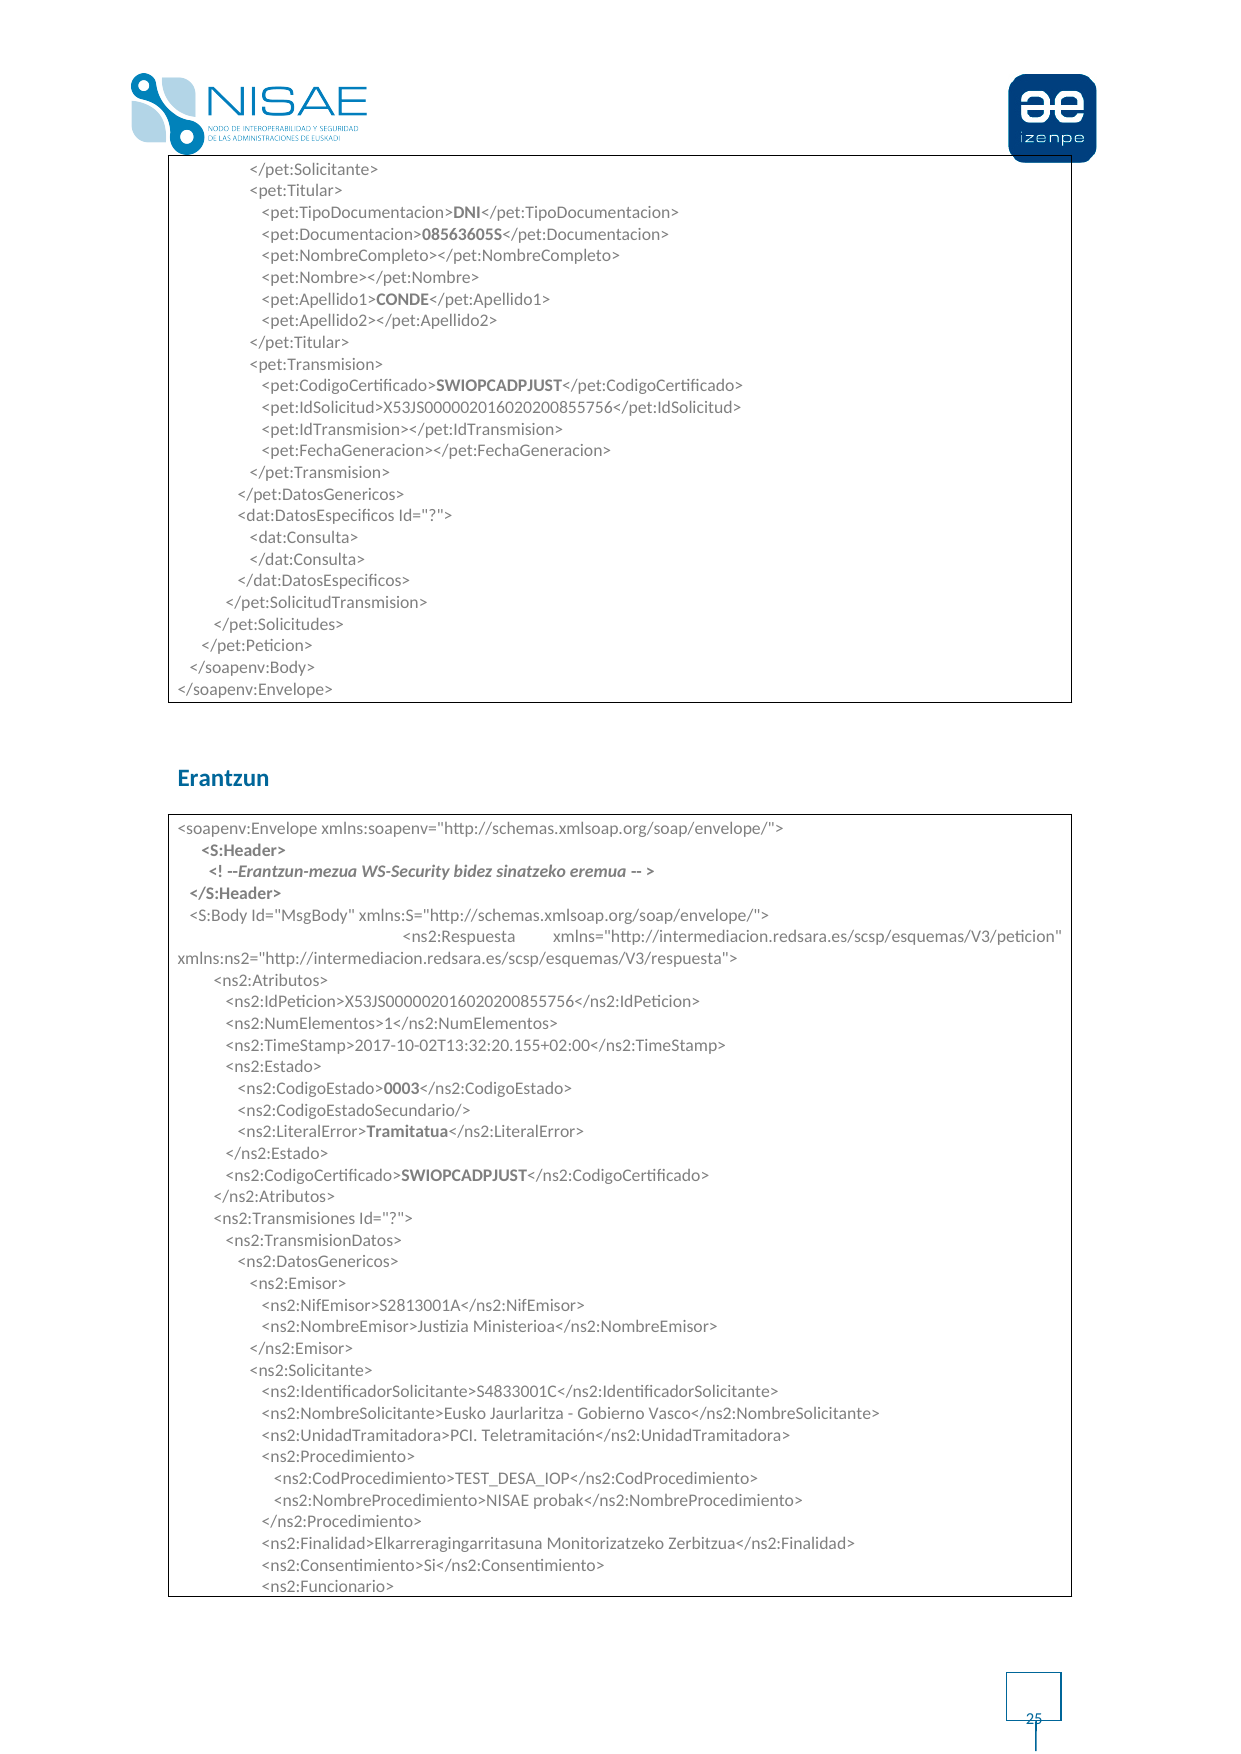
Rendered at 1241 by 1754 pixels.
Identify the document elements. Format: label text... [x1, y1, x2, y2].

text <ns2:TransmisionDatos> [177, 1229, 1063, 1250]
text <ns2:LiteralError>Tramitatua</ns2:LiteralError> [177, 1120, 1063, 1142]
text </pet:Solicitante> [169, 156, 1071, 179]
text <pet:FechaGeneracion></pet:FechaGeneracion> [177, 439, 1063, 461]
picture [149, 73, 386, 155]
text <ns2:CodigoCertificado>SWIOPCADPJUST</ns2:CodigoCertificado> [177, 1164, 1063, 1185]
text </ns2:Atributos> [177, 1185, 1063, 1207]
text <ns2:UnidadTramitadora>PCI. Teletramitación</ns2:UnidadTramitadora> [177, 1424, 1063, 1445]
picture [118, 73, 180, 155]
text <pet:IdTransmision></pet:IdTransmision> [177, 418, 1063, 439]
text <ns2:IdentificadorSolicitante>S4833001C</ns2:IdentificadorSolicitante> [177, 1380, 1063, 1402]
text <ns2:TimeStamp>2017-10-02T13:32:20.155+02:00</ns2:TimeStamp> [177, 1034, 1063, 1055]
text </ns2:Procedimiento> [177, 1510, 1063, 1532]
text <ns2:NifEmisor>S2813001A</ns2:NifEmisor> [177, 1294, 1063, 1315]
text <ns2:Transmisiones Id="?"> [177, 1207, 1063, 1229]
text <pet:Titular> [177, 179, 1063, 201]
text <ns2:Funcionario> [177, 1575, 1063, 1596]
text <S:Header> [177, 839, 1063, 860]
text <ns2:DatosGenericos> [177, 1250, 1063, 1272]
text <pet:Apellido1>CONDE</pet:Apellido1> [177, 288, 1063, 309]
text <ns2:NombreSolicitante>Eusko Jaurlaritza - Gobierno Vasco</ns2:NombreSolicitante> [177, 1402, 1063, 1424]
text </pet:DatosGenericos> [177, 483, 1063, 504]
text <pet:TipoDocumentacion>DNI</pet:TipoDocumentacion> [177, 201, 1063, 223]
text <pet:Documentacion>08563605S</pet:Documentacion> [177, 223, 1063, 244]
text <ns2:Consentimiento>Si</ns2:Consentimiento> [177, 1554, 1063, 1575]
text </pet:Solicitudes> [177, 613, 1063, 634]
text <ns2:Solicitante> [177, 1359, 1063, 1380]
text <ns2:Estado> [177, 1055, 1063, 1077]
text </soapenv:Envelope> [169, 675, 1071, 702]
text <ns2:Atributos> [177, 969, 1063, 990]
text </dat:Consulta> [177, 548, 1063, 569]
picture [1007, 74, 1097, 163]
picture [181, 131, 193, 143]
text <dat:DatosEspecificos Id="?"> [177, 504, 1063, 526]
text <ns2:NombreProcedimiento>NISAE probak</ns2:NombreProcedimiento> [177, 1489, 1063, 1510]
text </dat:DatosEspecificos> [177, 569, 1063, 591]
text <ns2:Procedimiento> [177, 1445, 1063, 1467]
text Erantzun [177, 762, 1063, 792]
text <ns2:NombreEmisor>Justizia Ministerioa</ns2:NombreEmisor> [177, 1315, 1063, 1337]
text </soapenv:Body> [177, 656, 1063, 675]
text <ns2:CodigoEstado>0003</ns2:CodigoEstado> [177, 1077, 1063, 1099]
text </pet:Peticion> [177, 634, 1063, 656]
text <S:Body Id="MsgBody" xmlns:S="http://schemas.xmlsoap.org/soap/envelope/"> [177, 904, 1063, 925]
text <ns2:Finalidad>Elkarreragingarritasuna Monitorizatzeko Zerbitzua</ns2:Finalidad> [177, 1532, 1063, 1554]
text <! --Erantzun-mezua WS-Security bidez sinatzeko eremua -- > [177, 860, 1063, 882]
text </pet:Titular> [177, 331, 1063, 353]
text <ns2:Emisor> [177, 1272, 1063, 1294]
picture [139, 81, 148, 90]
text <ns2:Respuesta xmlns="http://intermediacion.redsara.es/scsp/esquemas/V3/peticion" xmlns:ns2="http://intermediacion.redsara.es/scsp/esquemas/V3/respuesta"> [177, 925, 1063, 969]
text <pet:Nombre></pet:Nombre> [177, 266, 1063, 288]
text <pet:NombreCompleto></pet:NombreCompleto> [177, 244, 1063, 266]
text <pet:Apellido2></pet:Apellido2> [177, 309, 1063, 331]
text <pet:Transmision> [177, 353, 1063, 374]
text <ns2:IdPeticion>X53JS000002016020200855756</ns2:IdPeticion> [177, 990, 1063, 1012]
text </ns2:Estado> [177, 1142, 1063, 1164]
text </pet:Transmision> [177, 461, 1063, 483]
text <ns2:NumElementos>1</ns2:NumElementos> [177, 1012, 1063, 1034]
text </ns2:Emisor> [177, 1337, 1063, 1359]
text </S:Header> [177, 882, 1063, 904]
text </pet:SolicitudTransmision> [177, 591, 1063, 613]
text <pet:IdSolicitud>X53JS000002016020200855756</pet:IdSolicitud> [177, 396, 1063, 418]
text <pet:CodigoCertificado>SWIOPCADPJUST</pet:CodigoCertificado> [177, 374, 1063, 396]
text <ns2:CodProcedimiento>TEST_DESA_IOP</ns2:CodProcedimiento> [177, 1467, 1063, 1489]
text <ns2:CodigoEstadoSecundario/> [177, 1099, 1063, 1120]
text <soapenv:Envelope xmlns:soapenv="http://schemas.xmlsoap.org/soap/envelope/"> [169, 815, 1071, 839]
text <dat:Consulta> [177, 526, 1063, 548]
